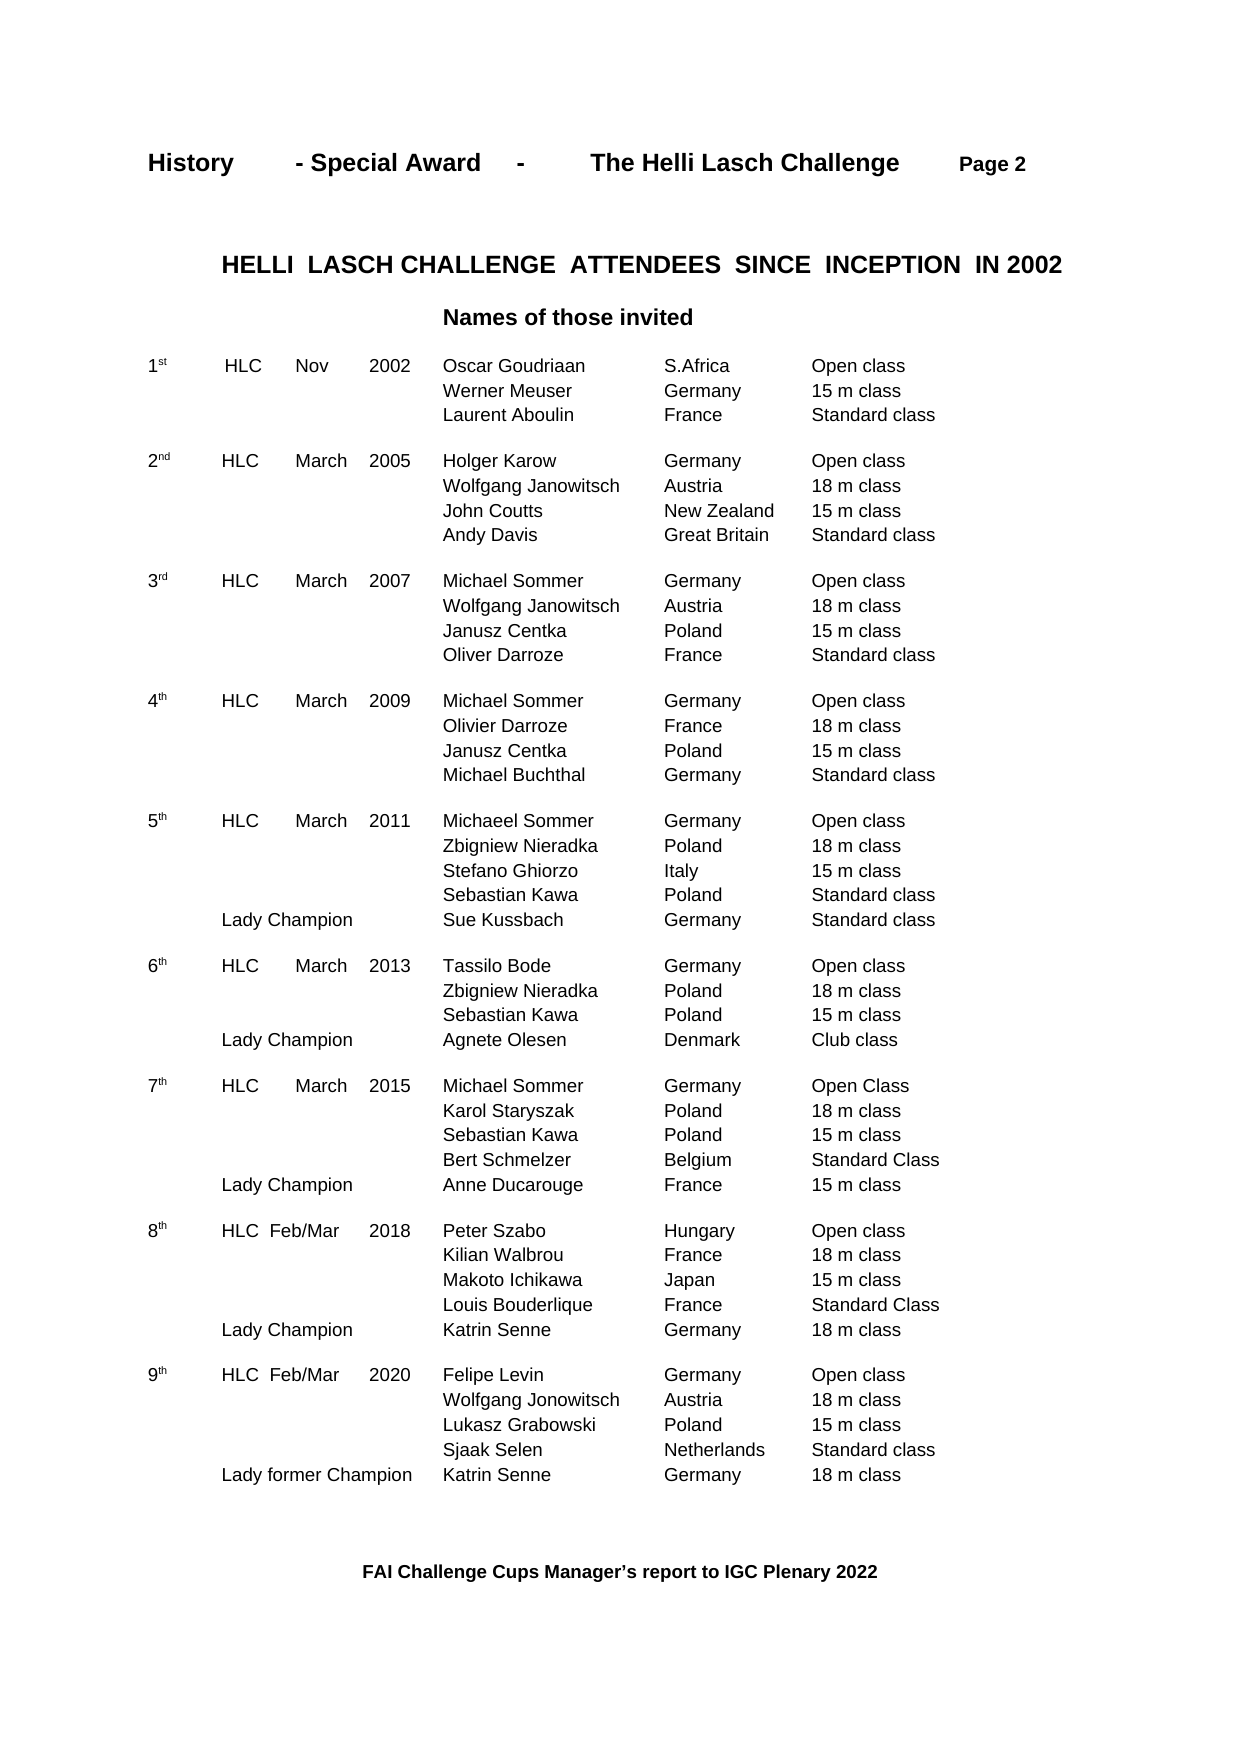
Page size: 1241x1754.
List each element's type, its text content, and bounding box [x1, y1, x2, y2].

text 8th HLC Feb/Mar 2018 Peter Szabo Hungary Open class Kilian Walbrou France 18 m class Makoto Ichikawa Japan 15 m class Louis Bouderlique France Standard Class Lady Champion Katrin Senne Germany 18 m class [148, 1219, 1093, 1340]
text 6th HLC March 2013 Tassilo Bode Germany Open class Zbigniew Nieradka Poland 18 m class Sebastian Kawa Poland 15 m class Lady Champion Agnete Olesen Denmark Club class [148, 955, 1093, 1051]
text Names of those invited [443, 304, 1093, 330]
text 1st HLC Nov 2002 Oscar Goudriaan S.Africa Open class Werner Meuser Germany 15 m class Laurent Aboulin France Standard class [148, 355, 1093, 426]
text HELLI LASCH CHALLENGE ATTENDEES SINCE INCEPTION IN 2002 [221, 250, 1093, 278]
text 2nd HLC March 2005 Holger Karow Germany Open class Wolfgang Janowitsch Austria 18 m class John Coutts New Zealand 15 m class Andy Davis Great Britain Standard class [148, 450, 1093, 546]
text 3rd HLC March 2007 Michael Sommer Germany Open class Wolfgang Janowitsch Austria 18 m class Janusz Centka Poland 15 m class Oliver Darroze France Standard class [148, 570, 1093, 666]
text 5th HLC March 2011 Michaeel Sommer Germany Open class Zbigniew Nieradka Poland 18 m class Stefano Ghiorzo Italy 15 m class Sebastian Kawa Poland Standard class Lady Champion Sue Kussbach Germany Standard class [148, 810, 1093, 931]
text History - Special Award - The Helli Lasch Challenge Page 2 [148, 148, 1093, 176]
text 4th HLC March 2009 Michael Sommer Germany Open class Olivier Darroze France 18 m class Janusz Centka Poland 15 m class Michael Buchthal Germany Standard class [148, 690, 1093, 786]
text 9th HLC Feb/Mar 2020 Felipe Levin Germany Open class Wolfgang Jonowitsch Austria 18 m class Lukasz Grabowski Poland 15 m class Sjaak Selen Netherlands Standard class Lady former Champion Katrin Senne Germany 18 m class [148, 1364, 1093, 1485]
text 7th HLC March 2015 Michael Sommer Germany Open Class Karol Staryszak Poland 18 m class Sebastian Kawa Poland 15 m class Bert Schmelzer Belgium Standard Class Lady Champion Anne Ducarouge France 15 m class [148, 1075, 1093, 1195]
text FAI Challenge Cups Manager’s report to IGC Plenary 2022 [148, 1561, 1093, 1583]
